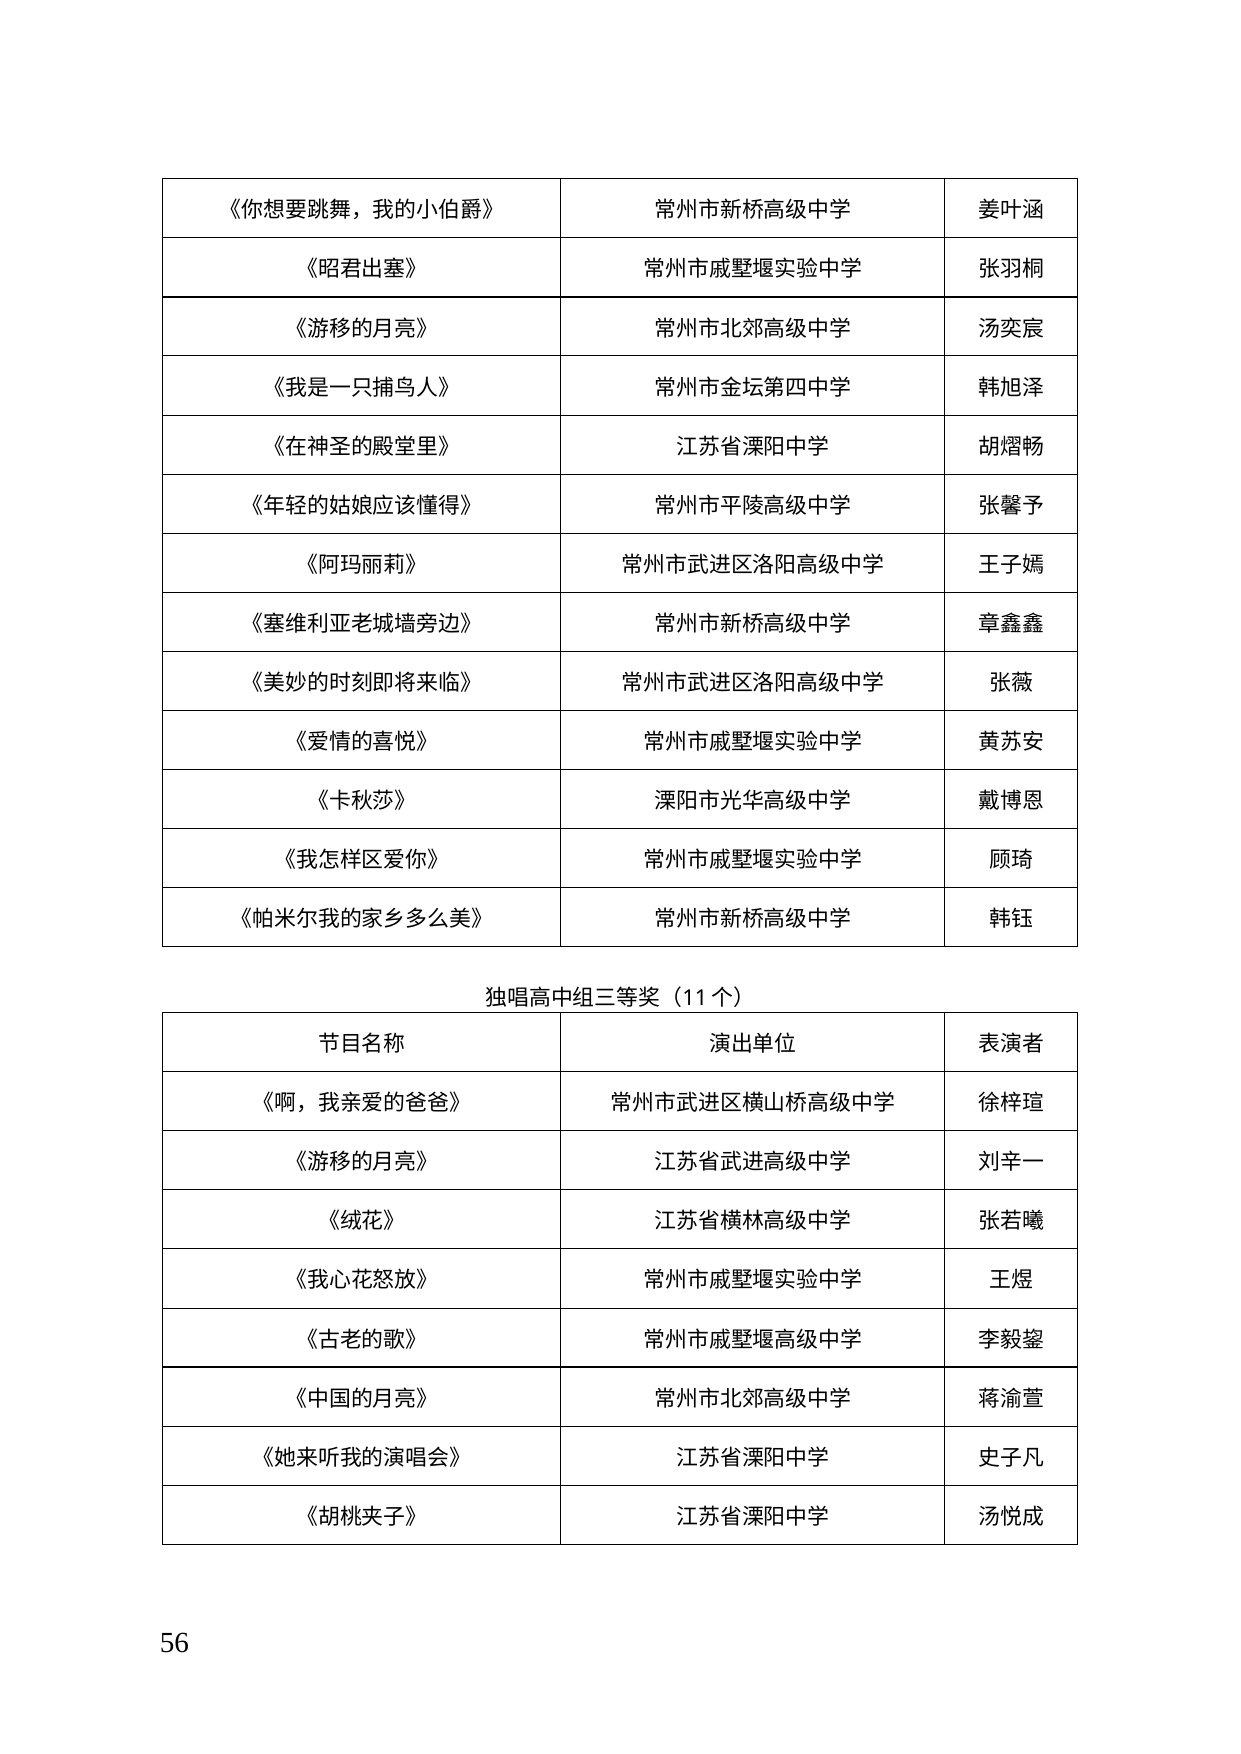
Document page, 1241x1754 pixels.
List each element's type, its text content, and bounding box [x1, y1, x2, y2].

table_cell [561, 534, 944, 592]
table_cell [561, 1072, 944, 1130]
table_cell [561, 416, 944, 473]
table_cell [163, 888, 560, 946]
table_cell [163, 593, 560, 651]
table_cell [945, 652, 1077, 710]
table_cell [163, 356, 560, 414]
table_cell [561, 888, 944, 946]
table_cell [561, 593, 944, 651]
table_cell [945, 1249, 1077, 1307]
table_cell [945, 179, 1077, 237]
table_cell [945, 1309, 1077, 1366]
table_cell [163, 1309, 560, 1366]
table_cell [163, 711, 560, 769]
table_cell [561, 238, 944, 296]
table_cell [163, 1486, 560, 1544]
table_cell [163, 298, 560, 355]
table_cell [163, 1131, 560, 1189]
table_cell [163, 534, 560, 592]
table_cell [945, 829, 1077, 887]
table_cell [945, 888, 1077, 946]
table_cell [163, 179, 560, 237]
text 独唱高中组三等奖（11个） [159, 979, 1081, 1012]
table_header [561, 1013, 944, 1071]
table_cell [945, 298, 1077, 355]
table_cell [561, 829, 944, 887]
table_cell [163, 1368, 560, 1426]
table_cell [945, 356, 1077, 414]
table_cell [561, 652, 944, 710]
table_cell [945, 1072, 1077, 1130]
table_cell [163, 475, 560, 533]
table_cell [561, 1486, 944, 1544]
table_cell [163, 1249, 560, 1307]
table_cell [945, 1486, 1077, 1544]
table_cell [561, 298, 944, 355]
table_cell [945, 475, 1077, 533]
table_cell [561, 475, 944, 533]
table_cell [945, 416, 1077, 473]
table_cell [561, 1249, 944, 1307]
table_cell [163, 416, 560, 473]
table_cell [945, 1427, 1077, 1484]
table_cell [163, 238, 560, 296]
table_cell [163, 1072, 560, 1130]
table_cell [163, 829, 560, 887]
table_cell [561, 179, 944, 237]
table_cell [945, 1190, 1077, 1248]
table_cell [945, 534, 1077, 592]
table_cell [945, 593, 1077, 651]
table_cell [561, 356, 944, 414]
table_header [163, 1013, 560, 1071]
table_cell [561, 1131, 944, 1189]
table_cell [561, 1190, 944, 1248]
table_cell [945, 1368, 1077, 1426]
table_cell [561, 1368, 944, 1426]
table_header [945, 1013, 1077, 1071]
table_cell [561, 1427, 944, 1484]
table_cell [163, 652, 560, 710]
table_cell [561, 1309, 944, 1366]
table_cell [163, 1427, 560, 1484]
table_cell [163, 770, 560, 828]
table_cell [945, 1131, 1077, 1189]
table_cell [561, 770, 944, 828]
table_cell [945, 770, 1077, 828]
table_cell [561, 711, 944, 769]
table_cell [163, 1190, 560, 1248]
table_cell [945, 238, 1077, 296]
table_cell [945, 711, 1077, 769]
